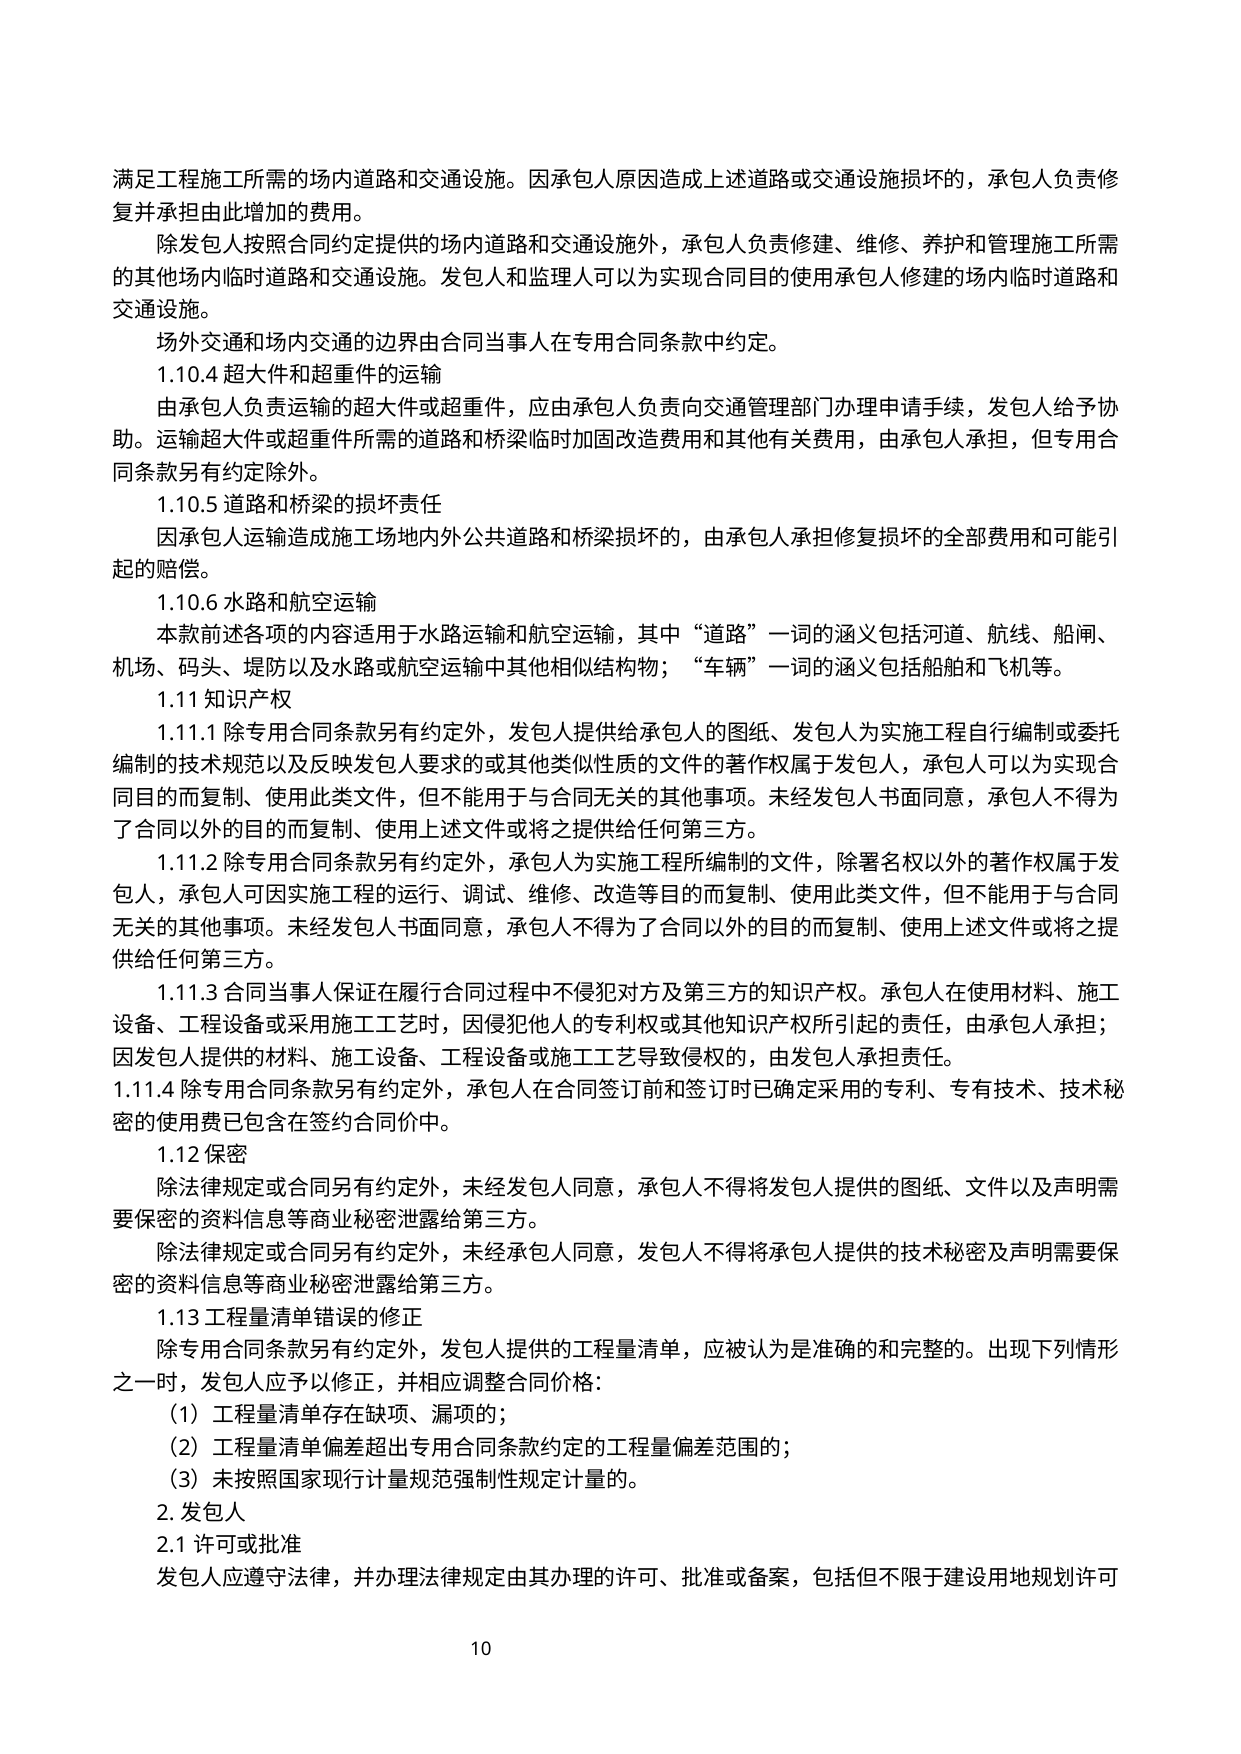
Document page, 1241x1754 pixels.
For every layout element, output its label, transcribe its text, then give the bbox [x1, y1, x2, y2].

subtitle 2. 发包人 [112, 1494, 1128, 1527]
text （1）工程量清单存在缺项、漏项的； [112, 1397, 1128, 1429]
text 除发包人按照合同约定提供的场内道路和交通设施外，承包人负责修建、维修、养护和管理施工所需的其他场内临时道路和交通设施。发包人和监理人可以为实现合同目的使用承包人修建的场内临时道路和交通设施。 [112, 227, 1128, 324]
subtitle 1.13工程量清单错误的修正 [112, 1299, 1128, 1332]
text 1.11.3 合同当事人保证在履行合同过程中不侵犯对方及第三方的知识产权。承包人在使用材料、施工设备、工程设备或采用施工工艺时，因侵犯他人的专利权或其他知识产权所引起的责任，由承包人承担；因发包人提供的材料、施工设备、工程设备或施工工艺导致侵权的，由发包人承担责任。 [112, 974, 1128, 1072]
text 除法律规定或合同另有约定外，未经发包人同意，承包人不得将发包人提供的图纸、文件以及声明需要保密的资料信息等商业秘密泄露给第三方。 [112, 1169, 1128, 1234]
text 1.11.4 除专用合同条款另有约定外，承包人在合同签订前和签订时已确定采用的专利、专有技术、技术秘密的使用费已包含在签约合同价中。 [112, 1072, 1128, 1137]
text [112, 162, 1128, 227]
text 场外交通和场内交通的边界由合同当事人在专用合同条款中约定。 [112, 324, 1128, 357]
text 1.10.5 道路和桥梁的损坏责任 [112, 487, 1128, 519]
text 1.10.4 超大件和超重件的运输 [112, 357, 1128, 389]
text （2）工程量清单偏差超出专用合同条款约定的工程量偏差范围的； [112, 1429, 1128, 1462]
subtitle 1.12保密 [112, 1137, 1128, 1169]
subtitle 1.11知识产权 [112, 682, 1128, 714]
text 除法律规定或合同另有约定外，未经承包人同意，发包人不得将承包人提供的技术秘密及声明需要保密的资料信息等商业秘密泄露给第三方。 [112, 1234, 1128, 1299]
text 因承包人运输造成施工场地内外公共道路和桥梁损坏的，由承包人承担修复损坏的全部费用和可能引起的赔偿。 [112, 519, 1128, 584]
text 除专用合同条款另有约定外，发包人提供的工程量清单，应被认为是准确的和完整的。出现下列情形之一时，发包人应予以修正，并相应调整合同价格： [112, 1332, 1128, 1397]
text 1.10.6 水路和航空运输 [112, 584, 1128, 617]
text 由承包人负责运输的超大件或超重件，应由承包人负责向交通管理部门办理申请手续，发包人给予协助。运输超大件或超重件所需的道路和桥梁临时加固改造费用和其他有关费用，由承包人承担，但专用合同条款另有约定除外。 [112, 389, 1128, 487]
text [112, 1559, 1128, 1592]
text 1.11.2 除专用合同条款另有约定外，承包人为实施工程所编制的文件，除署名权以外的著作权属于发包人，承包人可因实施工程的运行、调试、维修、改造等目的而复制、使用此类文件，但不能用于与合同无关的其他事项。未经发包人书面同意，承包人不得为了合同以外的目的而复制、使用上述文件或将之提供给任何第三方。 [112, 844, 1128, 974]
text 本款前述各项的内容适用于水路运输和航空运输，其中“道路”一词的涵义包括河道、航线、船闸、机场、码头、堤防以及水路或航空运输中其他相似结构物；“车辆”一词的涵义包括船舶和飞机等。 [112, 617, 1128, 682]
text 1.11.1 除专用合同条款另有约定外，发包人提供给承包人的图纸、发包人为实施工程自行编制或委托编制的技术规范以及反映发包人要求的或其他类似性质的文件的著作权属于发包人，承包人可以为实现合同目的而复制、使用此类文件，但不能用于与合同无关的其他事项。未经发包人书面同意，承包人不得为了合同以外的目的而复制、使用上述文件或将之提供给任何第三方。 [112, 714, 1128, 844]
subtitle 2.1 许可或批准 [112, 1527, 1128, 1559]
text （3）未按照国家现行计量规范强制性规定计量的。 [112, 1462, 1128, 1494]
